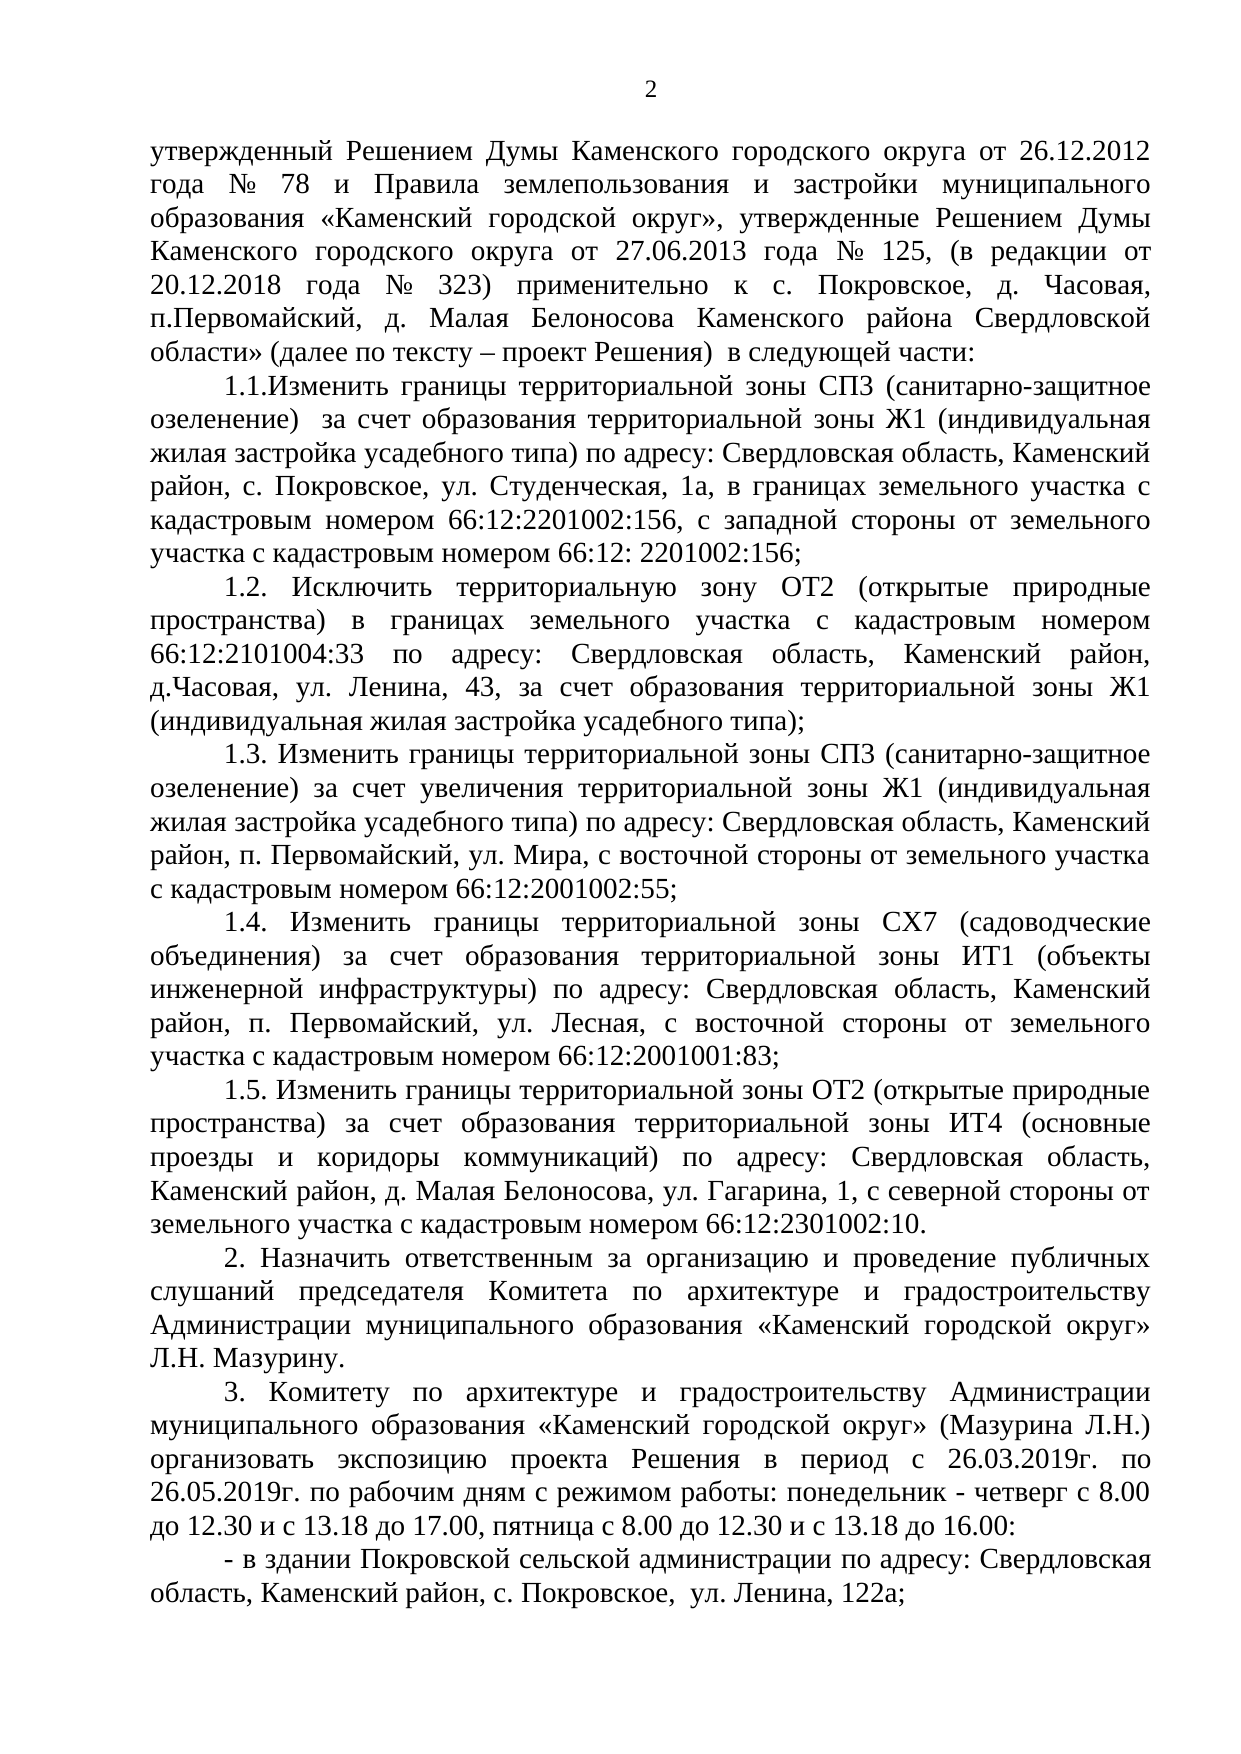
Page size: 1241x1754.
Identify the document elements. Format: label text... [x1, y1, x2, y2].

text 3. Комитету по архитектуре и градостроительству Администрации муниципального образования «Каменский городской округ» (Мазурина Л.Н.) организовать экспозицию проекта Решения в период с 26.03.2019г. по 26.05.2019г. по рабочим дням с режимом работы: понедельник - четверг с 8.00 до 12.30 и с 13.18 до 17.00, пятница с 8.00 до 12.30 и с 13.18 до 16.00: [150, 1374, 1152, 1542]
text 1.3. Изменить границы территориальной зоны СП3 (санитарно-защитное озеленение) за счет увеличения территориальной зоны Ж1 (индивидуальная жилая застройка усадебного типа) по адресу: Свердловская область, Каменский район, п. Первомайский, ул. Мира, с восточной стороны от земельного участка с кадастровым номером 66:12:2001002:55; [150, 737, 1152, 904]
text 1.1.Изменить границы территориальной зоны СП3 (санитарно-защитное озеленение) за счет образования территориальной зоны Ж1 (индивидуальная жилая застройка усадебного типа) по адресу: Свердловская область, Каменский район, с. Покровское, ул. Студенческая, 1а, в границах земельного участка с кадастровым номером 66:12:2201002:156, с западной стороны от земельного участка с кадастровым номером 66:12: 2201002:156; [150, 368, 1152, 569]
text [150, 133, 1152, 368]
text - в здании Покровской сельской администрации по адресу: Свердловская область, Каменский район, с. Покровское, ул. Ленина, 122а; [150, 1542, 1152, 1609]
text 1.4. Изменить границы территориальной зоны СХ7 (садоводческие объединения) за счет образования территориальной зоны ИТ1 (объекты инженерной инфраструктуры) по адресу: Свердловская область, Каменский район, п. Первомайский, ул. Лесная, с восточной стороны от земельного участка с кадастровым номером 66:12:2001001:83; [150, 904, 1152, 1072]
text 1.5. Изменить границы территориальной зоны ОТ2 (открытые природные пространства) за счет образования территориальной зоны ИТ4 (основные проезды и коридоры коммуникаций) по адресу: Свердловская область, Каменский район, д. Малая Белоносова, ул. Гагарина, 1, с северной стороны от земельного участка с кадастровым номером 66:12:2301002:10. [150, 1072, 1152, 1240]
text 1.2. Исключить территориальную зону ОТ2 (открытые природные пространства) в границах земельного участка с кадастровым номером 66:12:2101004:33 по адресу: Свердловская область, Каменский район, д.Часовая, ул. Ленина, 43, за счет образования территориальной зоны Ж1 (индивидуальная жилая застройка усадебного типа); [150, 569, 1152, 737]
text 2. Назначить ответственным за организацию и проведение публичных слушаний председателя Комитета по архитектуре и градостроительству Администрации муниципального образования «Каменский городской округ» Л.Н. Мазурину. [150, 1240, 1152, 1374]
